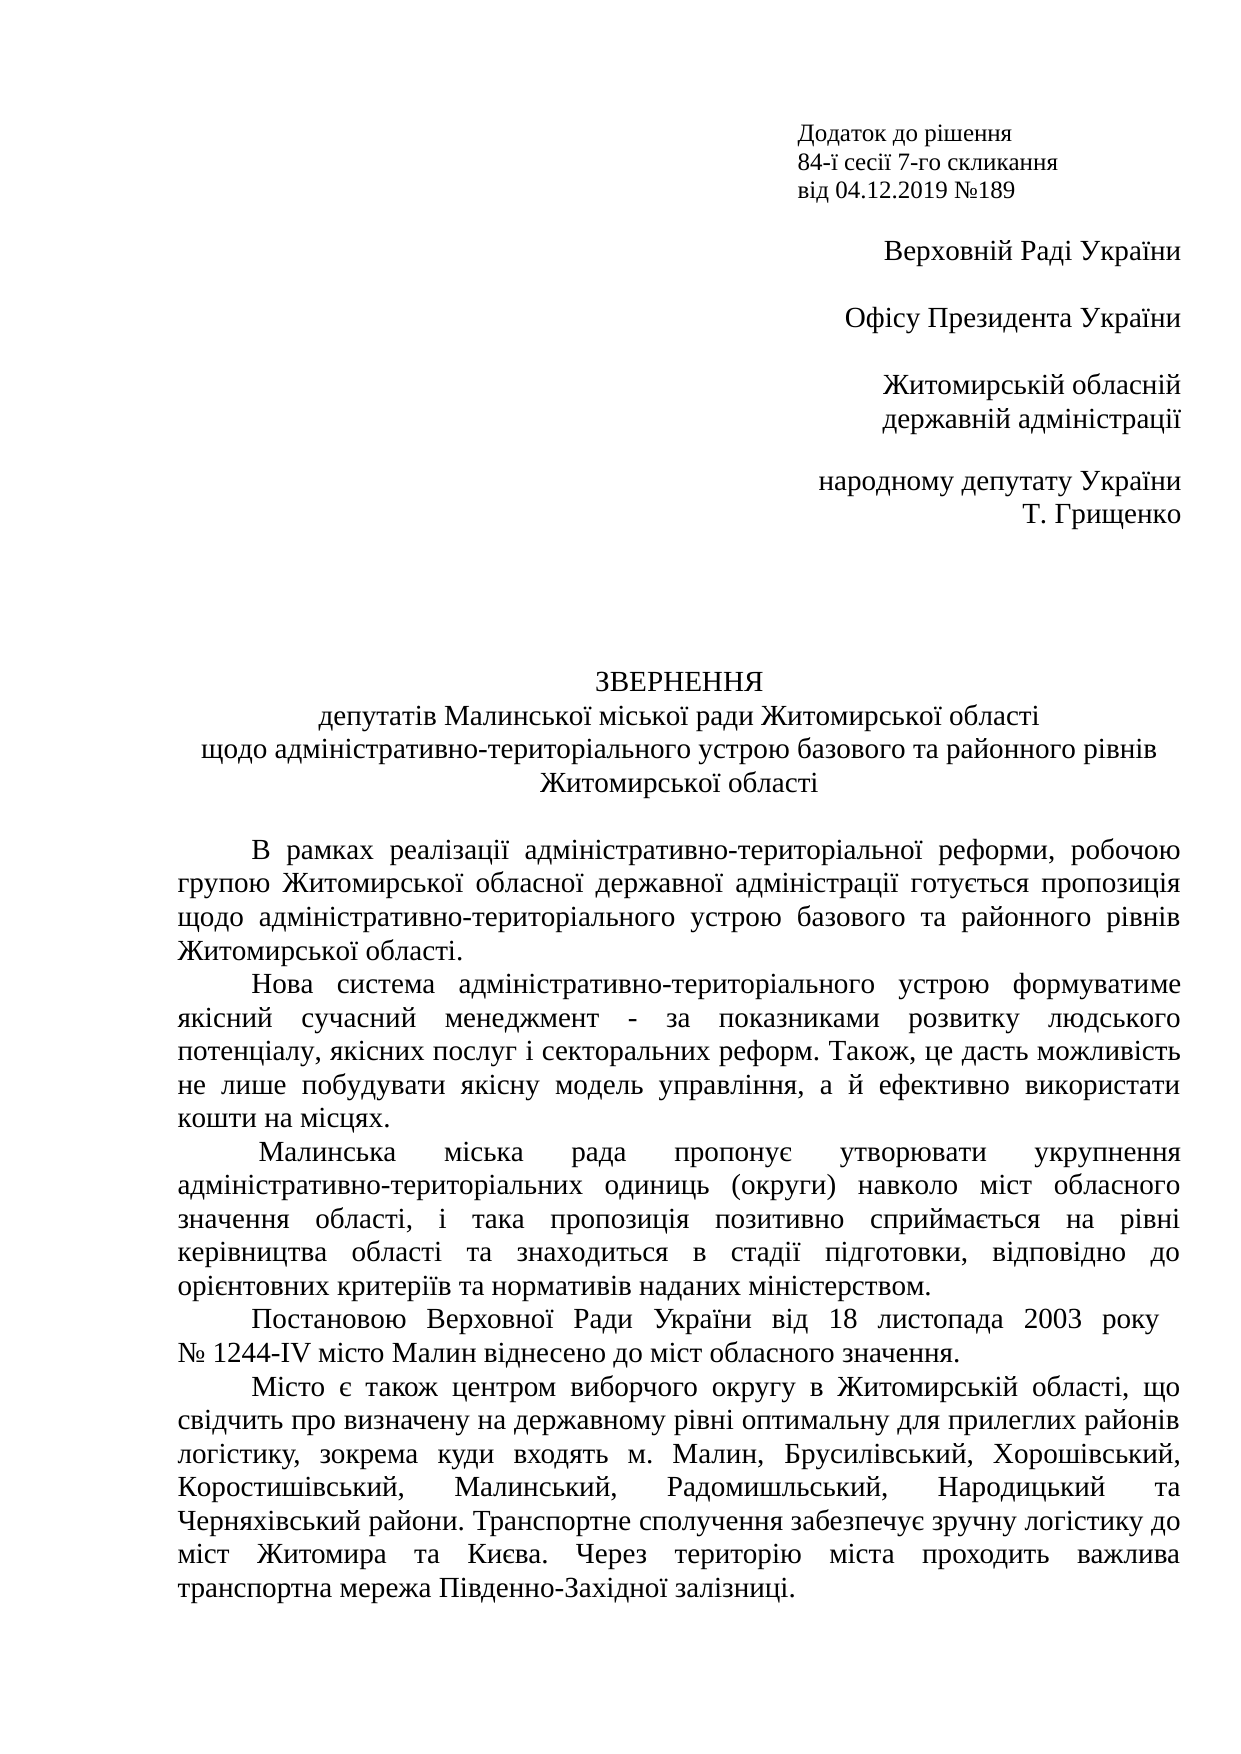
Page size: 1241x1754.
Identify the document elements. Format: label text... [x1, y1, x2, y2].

text В рамках реалізації адміністративно-територіальної реформи, робочою групою Житомирської обласної державної адміністрації готується пропозиція щодо адміністративно-територіального устрою базового та районного рівнів Житомирської області. [177, 832, 1181, 966]
text щодо адміністративно-територіального устрою базового та районного рівнів Житомирської області [177, 731, 1181, 798]
text Постановою Верховної Ради України від 18 листопада 2003 року № 1244-IV місто Малин віднесено до міст обласного значення. [177, 1302, 1181, 1369]
text Офісу Президента України [177, 300, 1181, 334]
text Нова система адміністративно-територіального устрою формуватиме якісний сучасний менеджмент - за показниками розвитку людського потенціалу, якісних послуг і секторальних реформ. Також, це дасть можливість не лише побудувати якісну модель управління, а й ефективно використати кошти на місцях. [177, 966, 1181, 1134]
text Т. Грищенко [177, 497, 1181, 530]
text від 04.12.2019 №189 [177, 176, 1181, 204]
text ЗВЕРНЕННЯ [177, 664, 1181, 698]
text 84-ї сесії 7-го скликання [177, 147, 1181, 176]
text державній адміністрації [177, 401, 1181, 434]
text Верховній Раді України [177, 233, 1181, 267]
text Місто є також центром виборчого округу в Житомирській області, що свідчить про визначену на державному рівні оптимальну для прилеглих районів логістику, зокрема куди входять м. Малин, Брусилівський, Хорошівський, Коростишівський, Малинський, Радомишльський, Народицький та Черняхівський райони. Транспортне сполучення забезпечує зручну логістику до міст Житомира та Києва. Через територію міста проходить важлива транспортна мережа Південно-Західної залізниці. [177, 1369, 1181, 1603]
text депутатів Малинської міської ради Житомирської області [177, 698, 1181, 731]
text Житомирській обласній [177, 367, 1181, 401]
text народному депутату України [177, 463, 1181, 497]
text Малинська міська рада пропонує утворювати укрупнення адміністративно-територіальних одиниць (округи) навколо міст обласного значення області, і така пропозиція позитивно сприймається на рівні керівництва області та знаходиться в стадії підготовки, відповідно до орієнтовних критеріїв та нормативів наданих міністерством. [177, 1134, 1181, 1302]
text Додаток до рішення [177, 118, 1181, 147]
